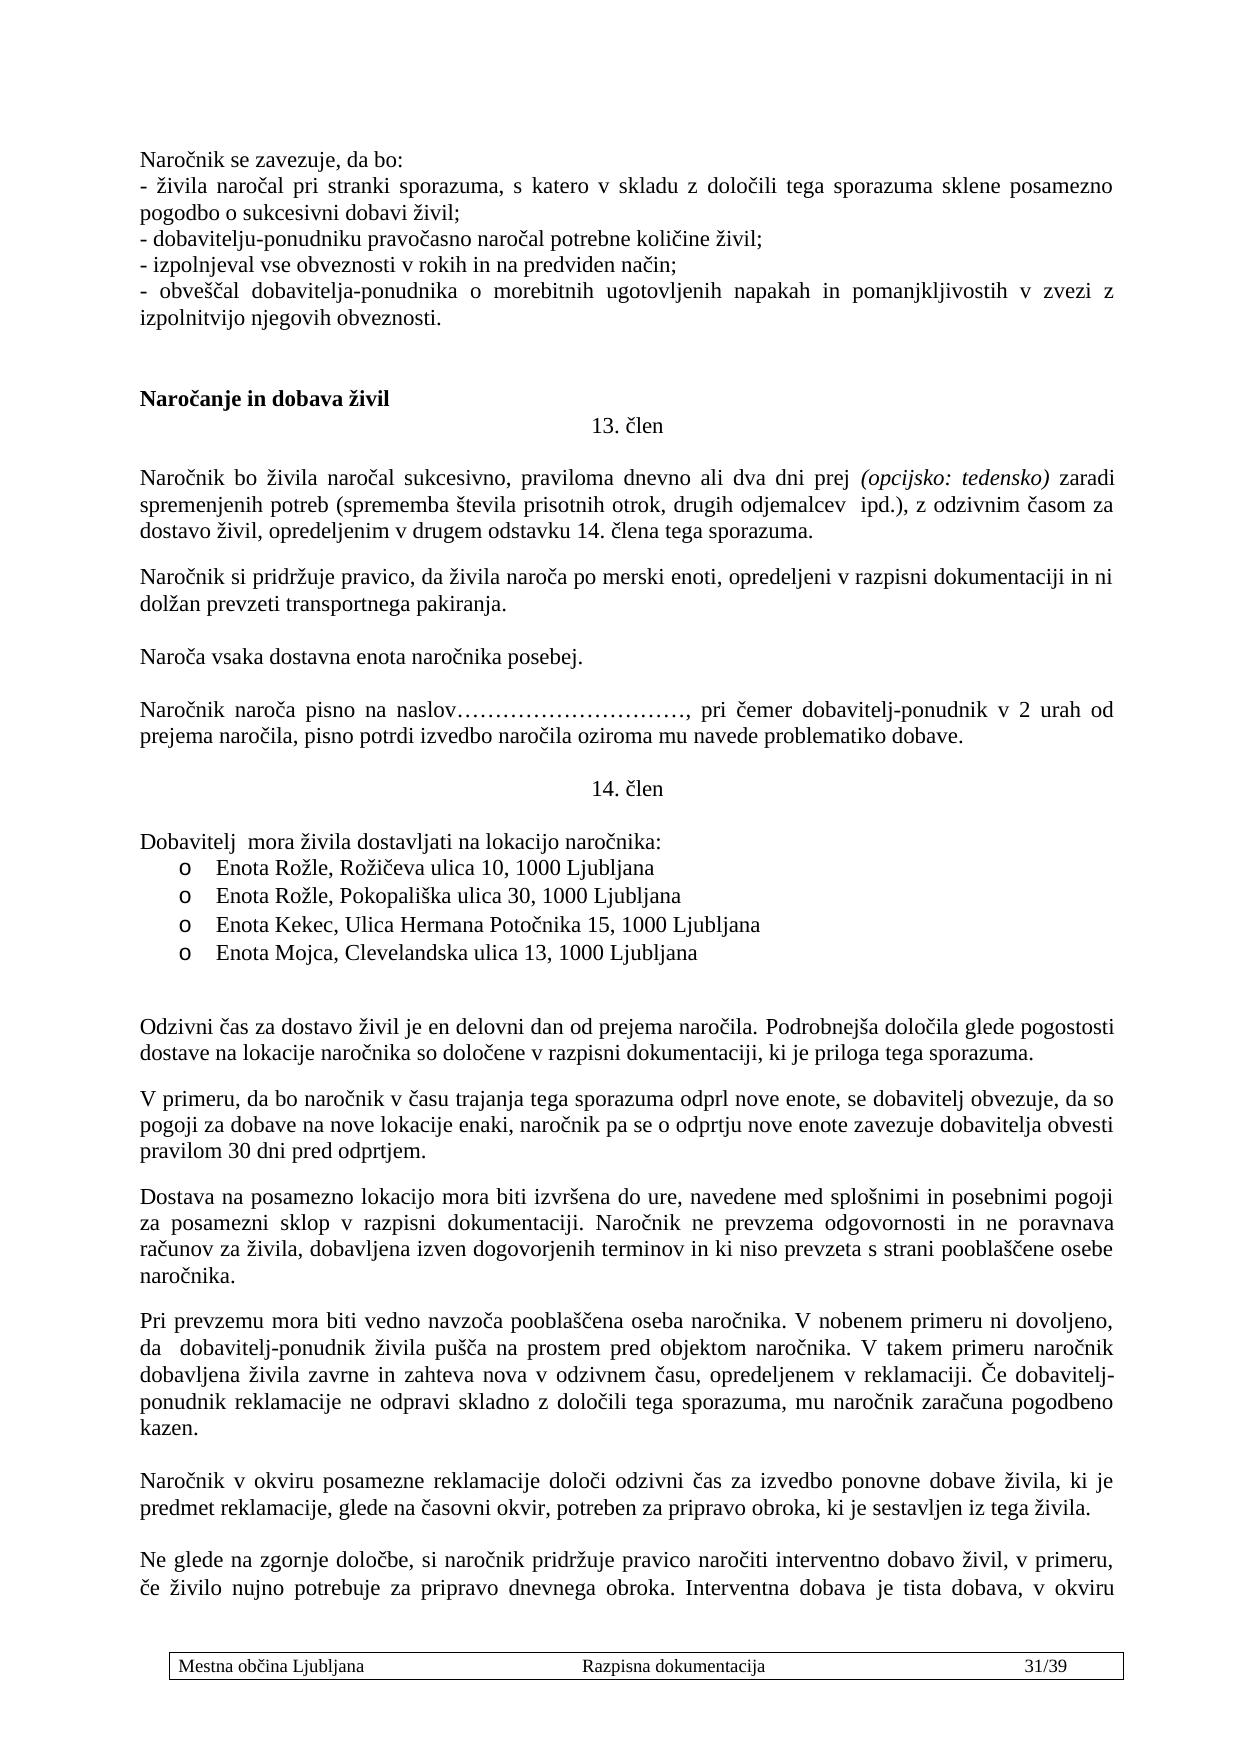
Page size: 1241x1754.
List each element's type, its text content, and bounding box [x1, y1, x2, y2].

list Enota Rožle, Pokopališka ulica 30, 1000 Ljubljana [178, 882, 1115, 911]
text Naročnik naroča pisno na naslov…………………………, pri čemer dobavitelj-ponudnik v 2 urah od prejema naročila, pisno potrdi izvedbo naročila oziroma mu navede problematiko dobave. [139, 696, 1115, 749]
text Odzivni čas za dostavo živil je en delovni dan od prejema naročila. Podrobnejša določila glede pogostosti dostave na lokacije naročnika so določene v razpisni dokumentaciji, ki je priloga tega sporazuma. [139, 1013, 1115, 1065]
text Naročnik bo živila naročal sukcesivno, praviloma dnevno ali dva dni prej (opcijsko: tedensko) zaradi spremenjenih potreb (sprememba števila prisotnih otrok, drugih odjemalcev ipd.), z odzivnim časom za dostavo živil, opredeljenim v drugem odstavku 14. člena tega sporazuma. [139, 464, 1115, 543]
list - obveščal dobavitelja-ponudnika o morebitnih ugotovljenih napakah in pomanjkljivostih v zvezi z izpolnitvijo njegovih obveznosti. [139, 278, 1115, 330]
text Naročanje in dobava živil [139, 385, 1115, 412]
text Naročnik si pridržuje pravico, da živila naroča po merski enoti, opredeljeni v razpisni dokumentaciji in ni dolžan prevzeti transportnega pakiranja. [139, 563, 1115, 617]
text V primeru, da bo naročnik v času trajanja tega sporazuma odprl nove enote, se dobavitelj obvezuje, da so pogoji za dobave na nove lokacije enaki, naročnik pa se o odprtju nove enote zavezuje dobavitelja obvesti pravilom 30 dni pred odprtjem. [139, 1084, 1115, 1164]
list - izpolnjeval vse obveznosti v rokih in na predviden način; [139, 251, 1115, 278]
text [139, 1546, 1115, 1601]
text Dobavitelj mora živila dostavljati na lokacijo naročnika: [139, 828, 1115, 854]
list Enota Mojca, Clevelandska ulica 13, 1000 Ljubljana [178, 939, 1115, 967]
text Naroča vsaka dostavna enota naročnika posebej. [139, 643, 1115, 670]
text Naročnik v okviru posamezne reklamacije določi odzivni čas za izvedbo ponovne dobave živila, ki je predmet reklamacije, glede na časovni okvir, potreben za pripravo obroka, ki je sestavljen iz tega živila. [139, 1467, 1115, 1520]
list Naročnik se zavezuje, da bo: [139, 146, 1115, 172]
text Dostava na posamezno lokacijo mora biti izvršena do ure, navedene med splošnimi in posebnimi pogoji za posamezni sklop v razpisni dokumentaciji. Naročnik ne prevzema odgovornosti in ne poravnava računov za živila, dobavljena izven dogovorjenih terminov in ki niso prevzeta s strani pooblaščene osebe naročnika. [139, 1183, 1115, 1288]
text 14. člen [139, 775, 1115, 802]
text 13. člen [139, 412, 1115, 438]
list - dobavitelju-ponudniku pravočasno naročal potrebne količine živil; [139, 225, 1115, 251]
list Enota Kekec, Ulica Hermana Potočnika 15, 1000 Ljubljana [178, 911, 1115, 939]
list - živila naročal pri stranki sporazuma, s katero v skladu z določili tega sporazuma sklene posamezno pogodbo o sukcesivni dobavi živil; [139, 172, 1115, 225]
text Pri prevzemu mora biti vedno navzoča pooblaščena oseba naročnika. V nobenem primeru ni dovoljeno, da dobavitelj-ponudnik živila pušča na prostem pred objektom naročnika. V takem primeru naročnik dobavljena živila zavrne in zahteva nova v odzivnem času, opredeljenem v reklamaciji. Če dobavitelj-ponudnik reklamacije ne odpravi skladno z določili tega sporazuma, mu naročnik zaračuna pogodbeno kazen. [139, 1307, 1115, 1441]
list Enota Rožle, Rožičeva ulica 10, 1000 Ljubljana [178, 854, 1115, 882]
